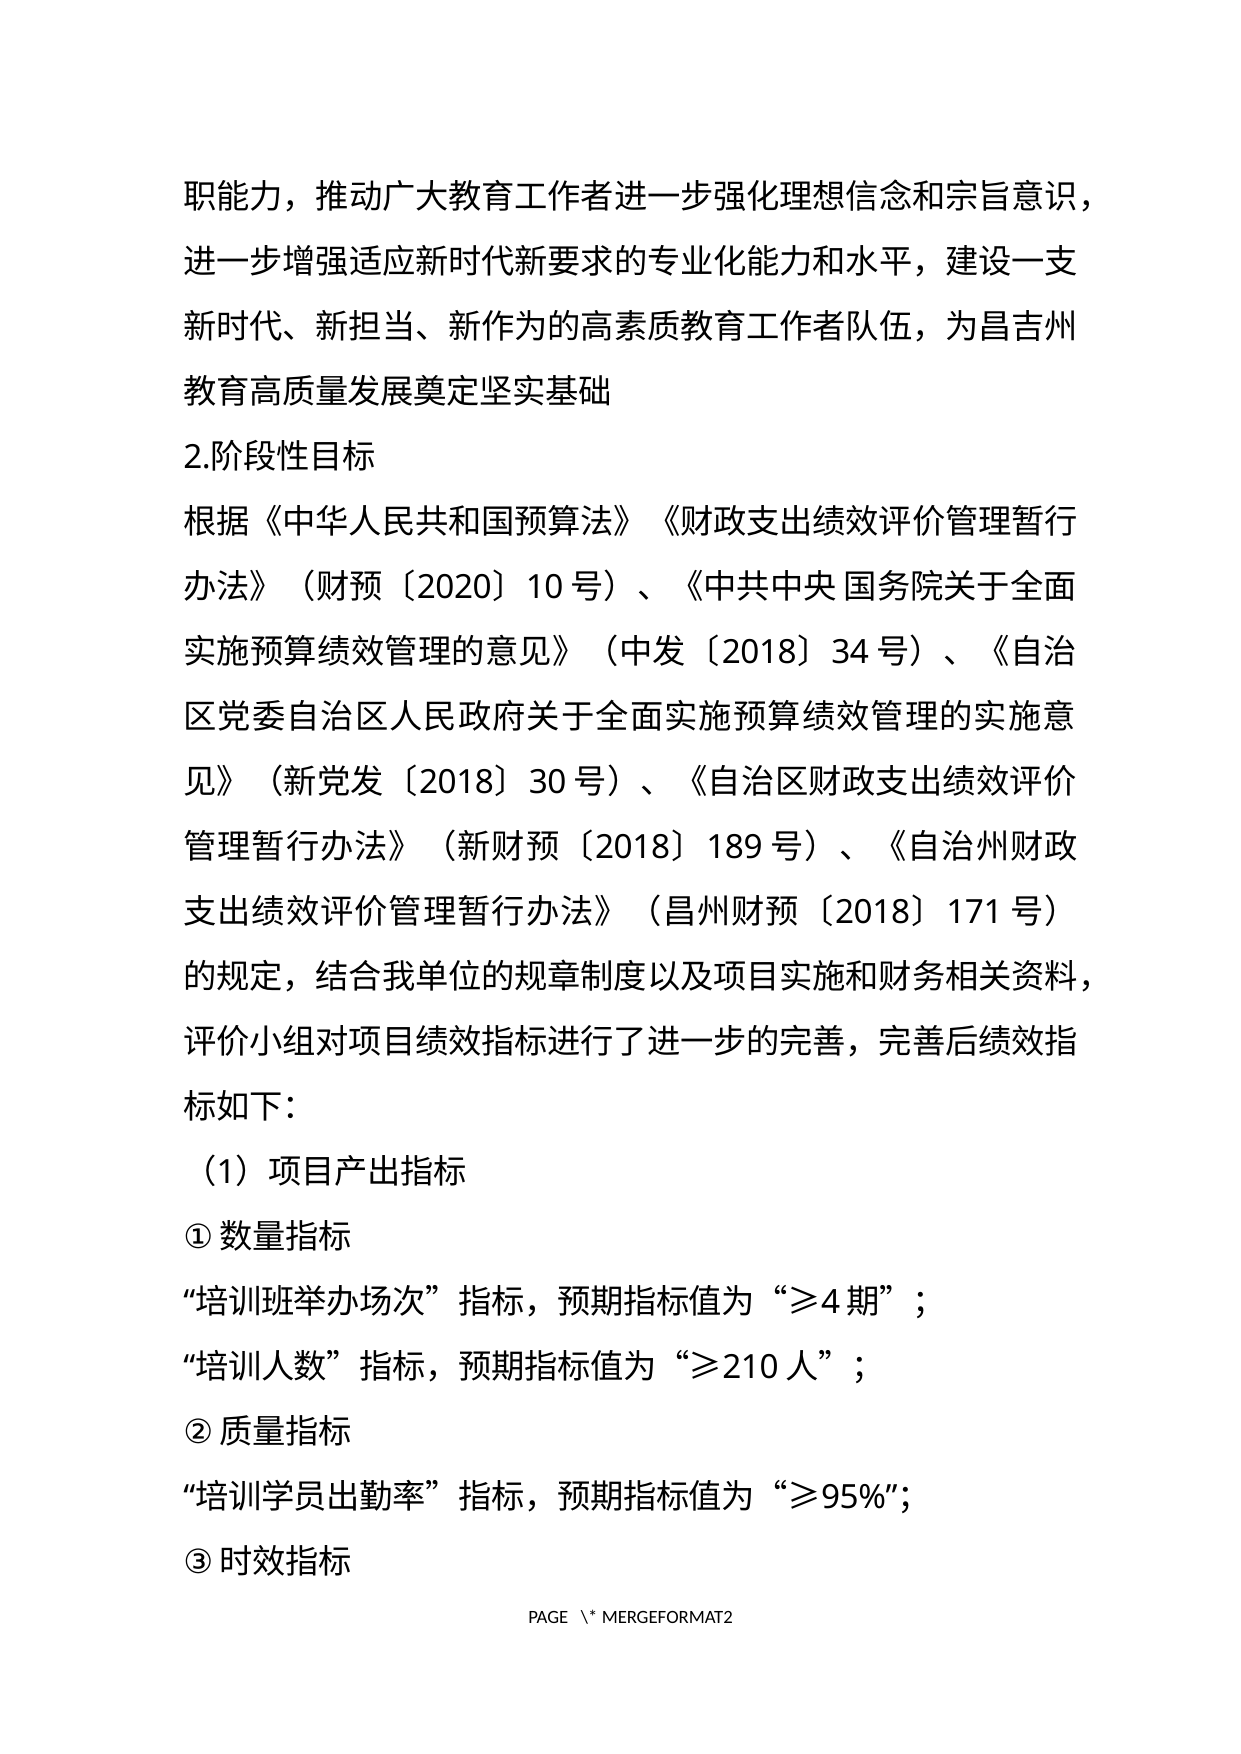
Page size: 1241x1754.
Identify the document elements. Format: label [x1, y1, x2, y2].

text [183, 162, 1078, 1592]
